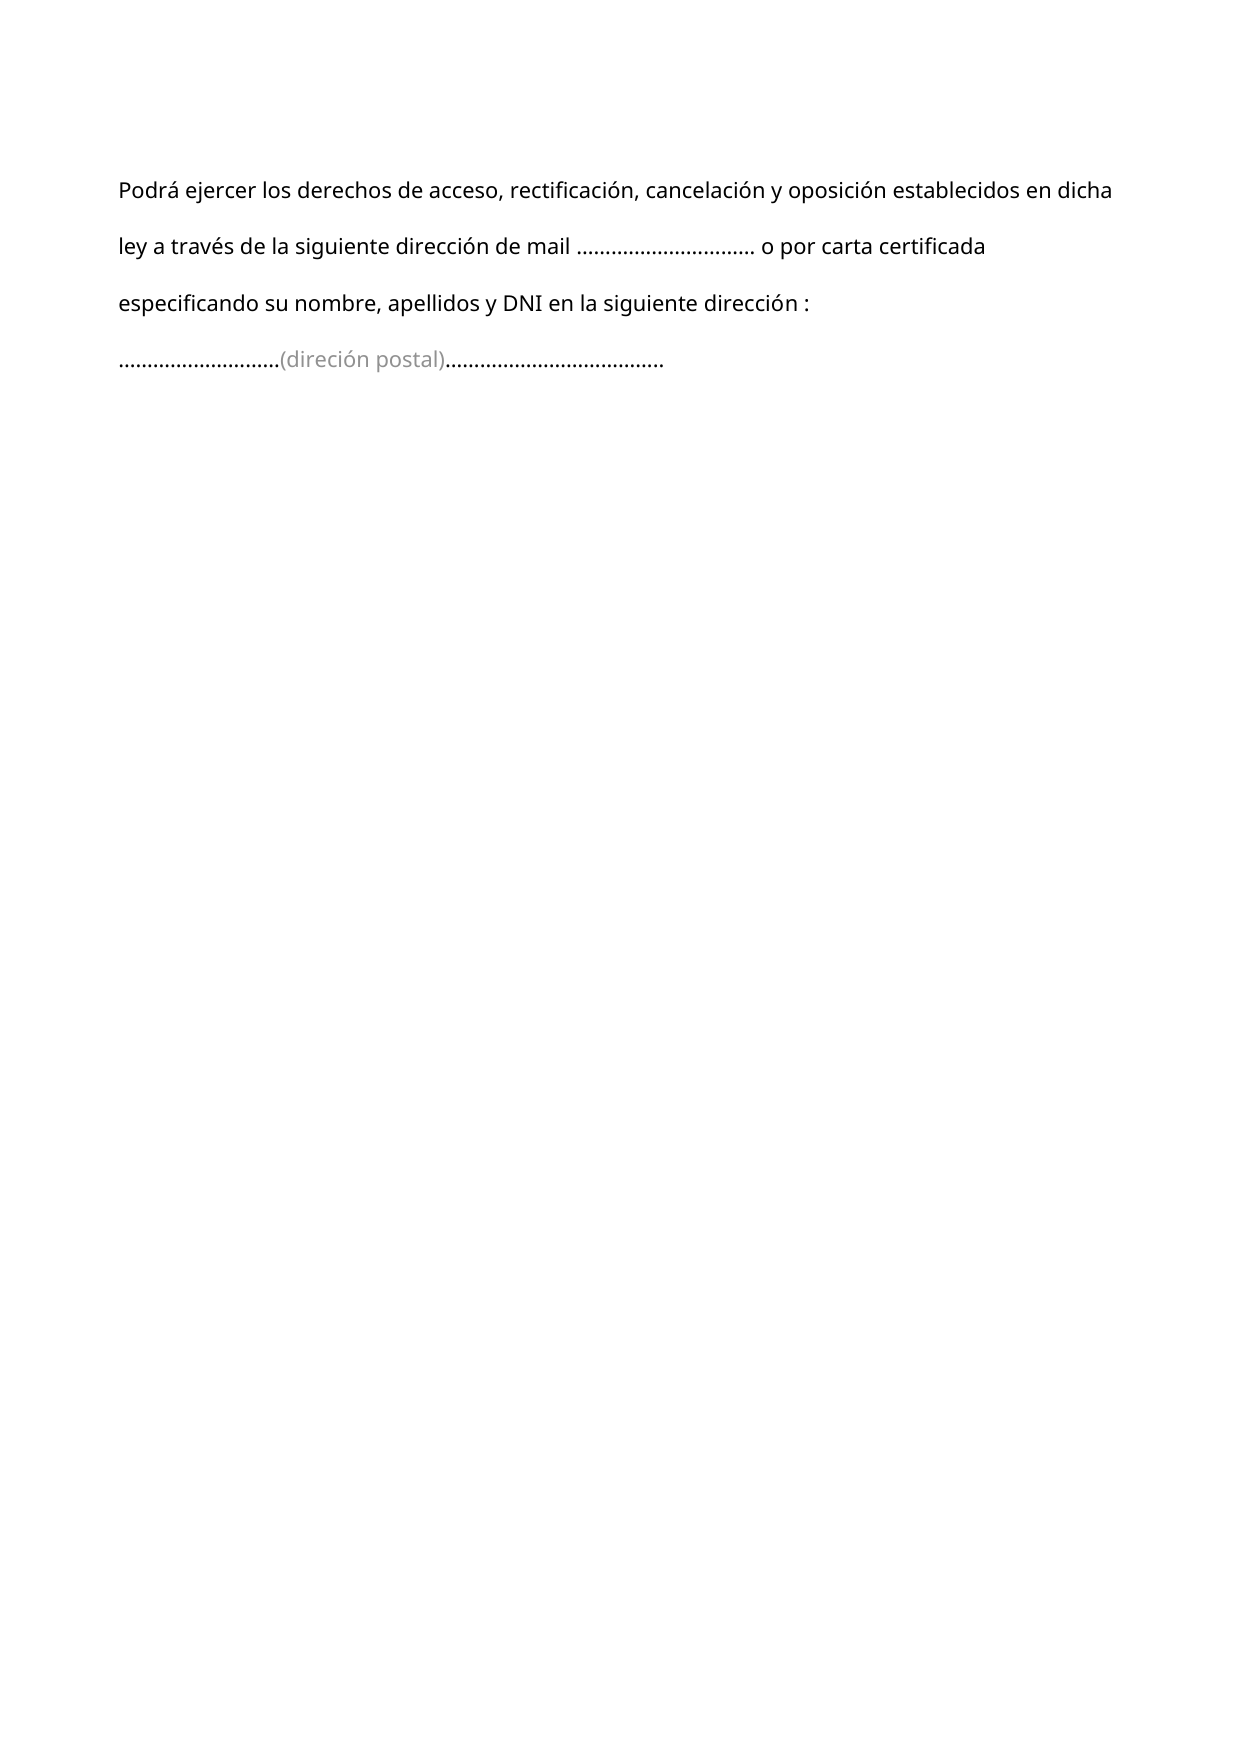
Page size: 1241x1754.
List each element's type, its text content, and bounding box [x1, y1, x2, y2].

text Podrá ejercer los derechos de acceso, rectificación, cancelación y oposición establecidos en dicha ley a través de la siguiente dirección de mail …….…………………… o por carta certificada especificando su nombre, apellidos y DNI en la siguiente dirección : [118, 175, 1116, 318]
text ………….……………(direción postal)……………………………….. [118, 344, 1116, 374]
